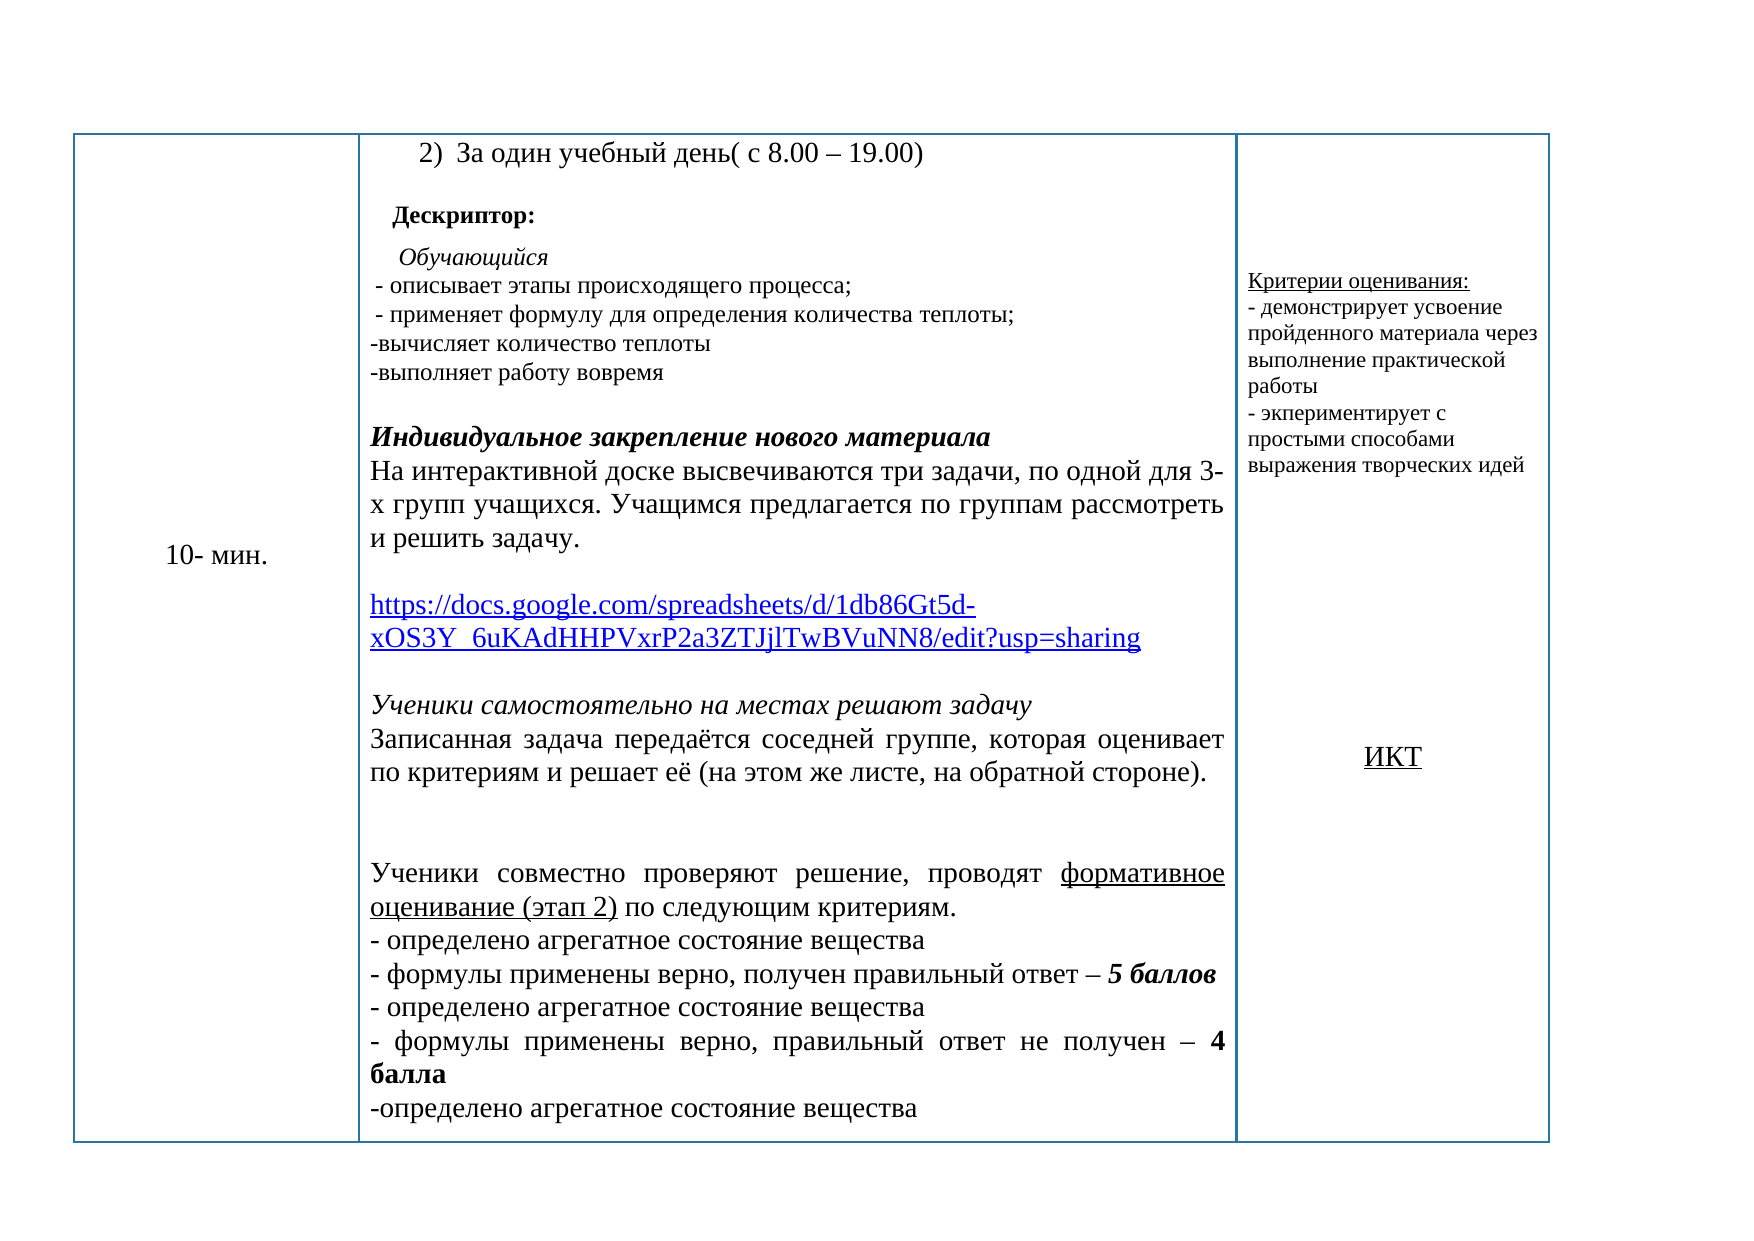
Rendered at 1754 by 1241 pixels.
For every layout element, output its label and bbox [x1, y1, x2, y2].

table_cell [360, 135, 1235, 1141]
table_cell [75, 135, 358, 1141]
table_cell [1238, 135, 1548, 1141]
